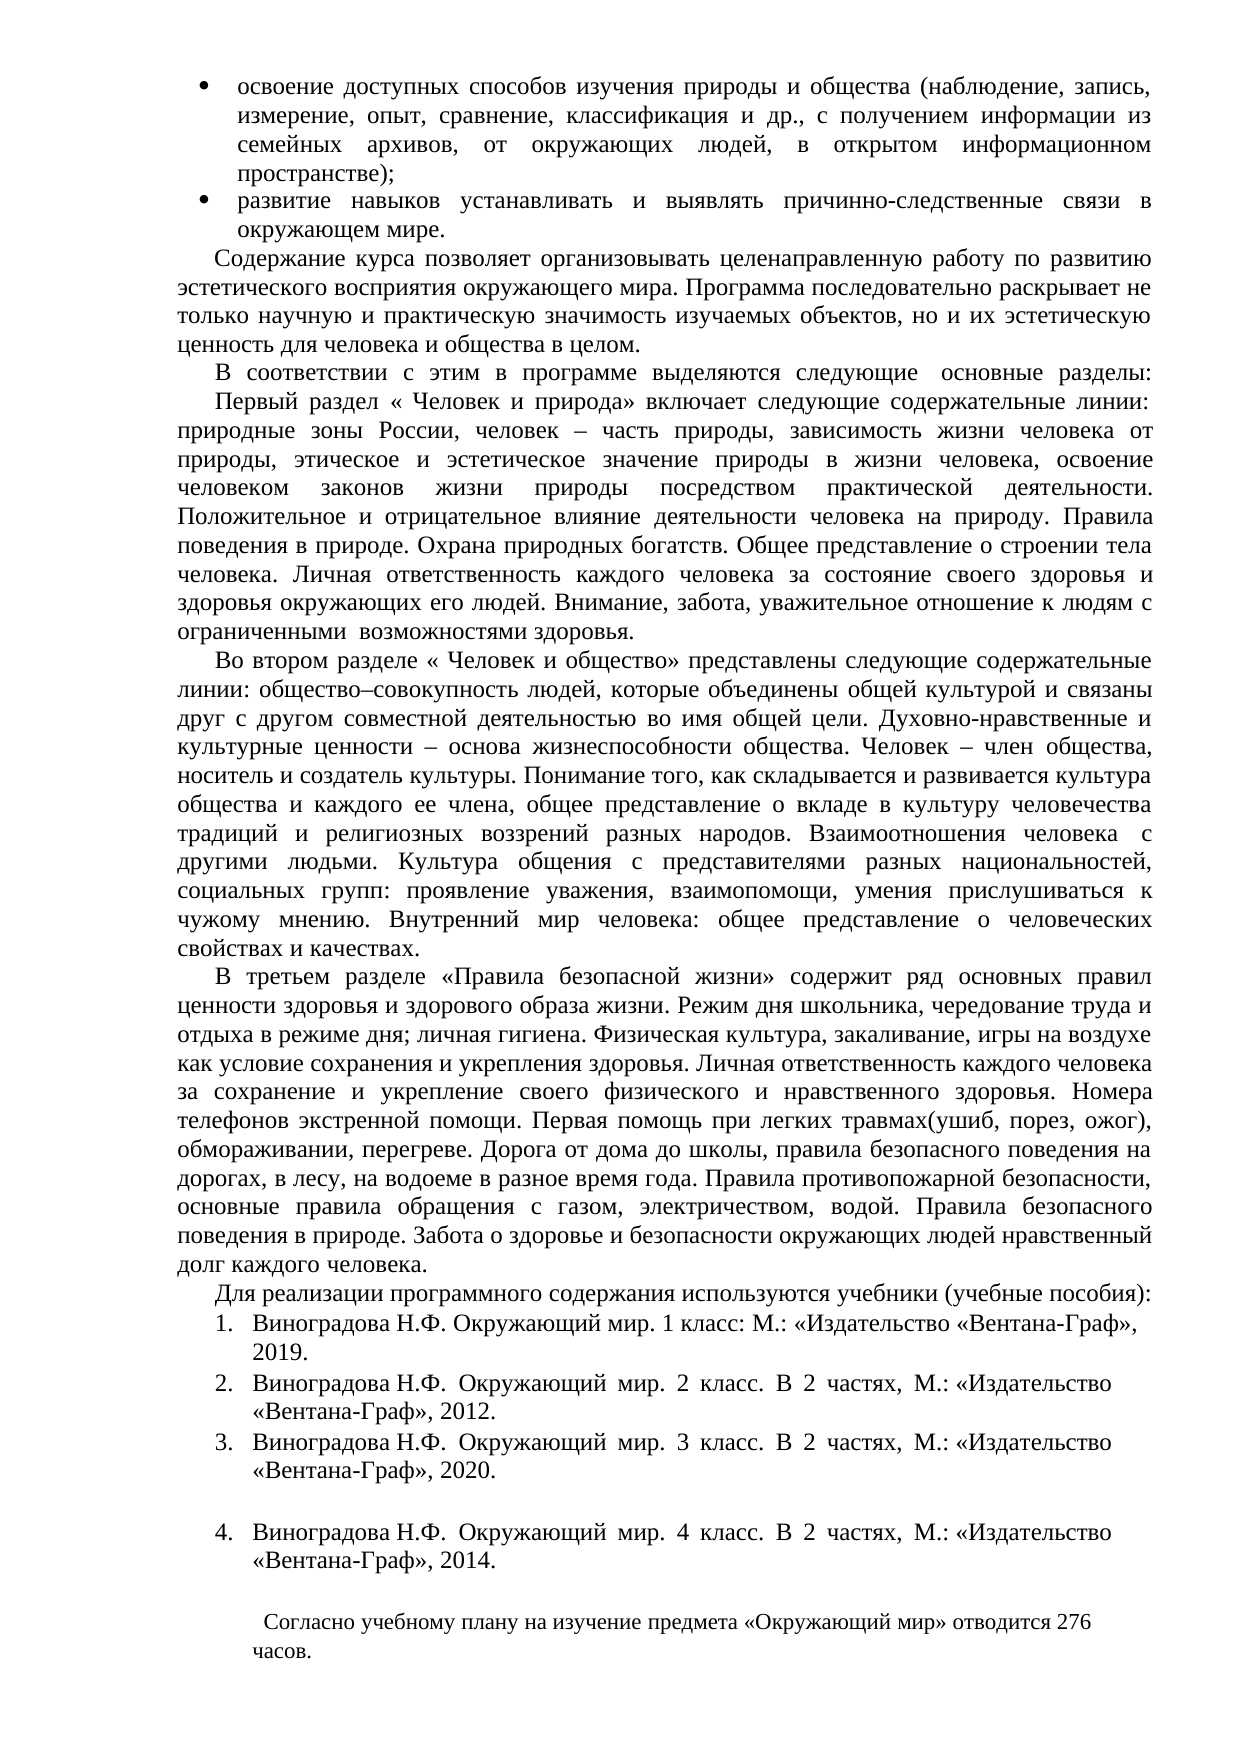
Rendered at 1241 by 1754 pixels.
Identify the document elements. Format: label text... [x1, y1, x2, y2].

list Виноградова Н.Ф. Окружающий мир. 3 класс. В 2 частях, М.: «Издательство «Вентана-Граф», 2020. [214, 1427, 1165, 1484]
text В соответствии с этим в программе выделяются следующие основные разделы: Первый раздел « Человек и природа» включает следующие содержательные линии: [214, 358, 1152, 414]
text Содержание курса позволяет организовывать целенаправленную работу по развитию эстетического восприятия окружающего мира. Программа последовательно раскрывает не только научную и практическую значимость изучаемых объектов, но и их эстетическую ценность для человека и общества в целом. [177, 243, 1152, 358]
text В третьем разделе «Правила безопасной жизни» содержит ряд основных правил ценности здоровья и здорового образа жизни. Режим дня школьника, чередование труда и отдыха в режиме дня; личная гигиена. Физическая культура, закаливание, игры на воздухе как условие сохранения и укрепления здоровья. Личная ответственность каждого человека за сохранение и укрепление своего физического и нравственного здоровья. Номера телефонов экстренной помощи. Первая помощь при легких травмах(ушиб, порез, ожог), обмораживании, перегреве. Дорога от дома до школы, правила безопасного поведения на дорогах, в лесу, на водоеме в разное время года. Правила противопожарной безопасности, основные правила обращения с газом, электричеством, водой. Правила безопасного поведения в природе. Забота о здоровье и безопасности окружающих людей нравственный долг каждого человека. [177, 961, 1153, 1278]
text природные зоны России, человек – часть природы, зависимость жизни человека от природы, этическое и эстетическое значение природы в жизни человека, освоение человеком законов жизни природы посредством практической деятельности. Положительное и отрицательное влияние деятельности человека на природу. Правила поведения в природе. Охрана природных богатств. Общее представление о строении тела человека. Личная ответственность каждого человека за состояние своего здоровья и здоровья окружающих его людей. Внимание, забота, уважительное отношение к людям с ограниченными возможностями здоровья. [177, 415, 1153, 645]
list Виноградова Н.Ф. Окружающий мир. 1 класс: М.: «Издательство «Вентана-Граф», 2019. [214, 1308, 1165, 1366]
list Виноградова Н.Ф. Окружающий мир. 4 класс. В 2 частях, М.: «Издательство «Вентана-Граф», 2014. [214, 1517, 1165, 1574]
list Согласно учебному плану на изучение предмета «Окружающий мир» отводится 276 часов. [252, 1606, 1152, 1664]
list освоение доступных способов изучения природы и общества (наблюдение, запись, измерение, опыт, сравнение, классификация и др., с получением информации из семейных архивов, от окружающих людей, в открытом информационном пространстве); [199, 71, 1151, 186]
list развитие навыков устанавливать и выявлять причинно-следственные связи в окружающем мире. [199, 186, 1152, 243]
text Для реализации программного содержания используются учебники (учебные пособия): [214, 1278, 1165, 1307]
list Виноградова Н.Ф. Окружающий мир. 2 класс. В 2 частях, М.: «Издательство «Вентана-Граф», 2012. [214, 1368, 1165, 1425]
text Во втором разделе « Человек и общество» представлены следующие содержательные линии: общество–совокупность людей, которые объединены общей культурой и связаны друг с другом совместной деятельностью во имя общей цели. Духовно-нравственные и культурные ценности – основа жизнеспособности общества. Человек – член общества, носитель и создатель культуры. Понимание того, как складывается и развивается культура общества и каждого ее члена, общее представление о вкладе в культуру человечества традиций и религиозных воззрений разных народов. Взаимоотношения человека с другими людьми. Культура общения с представителями разных национальностей, социальных групп: проявление уважения, взаимопомощи, умения прислушиваться к чужому мнению. Внутренний мир человека: общее представление о человеческих свойствах и качествах. [177, 645, 1153, 961]
